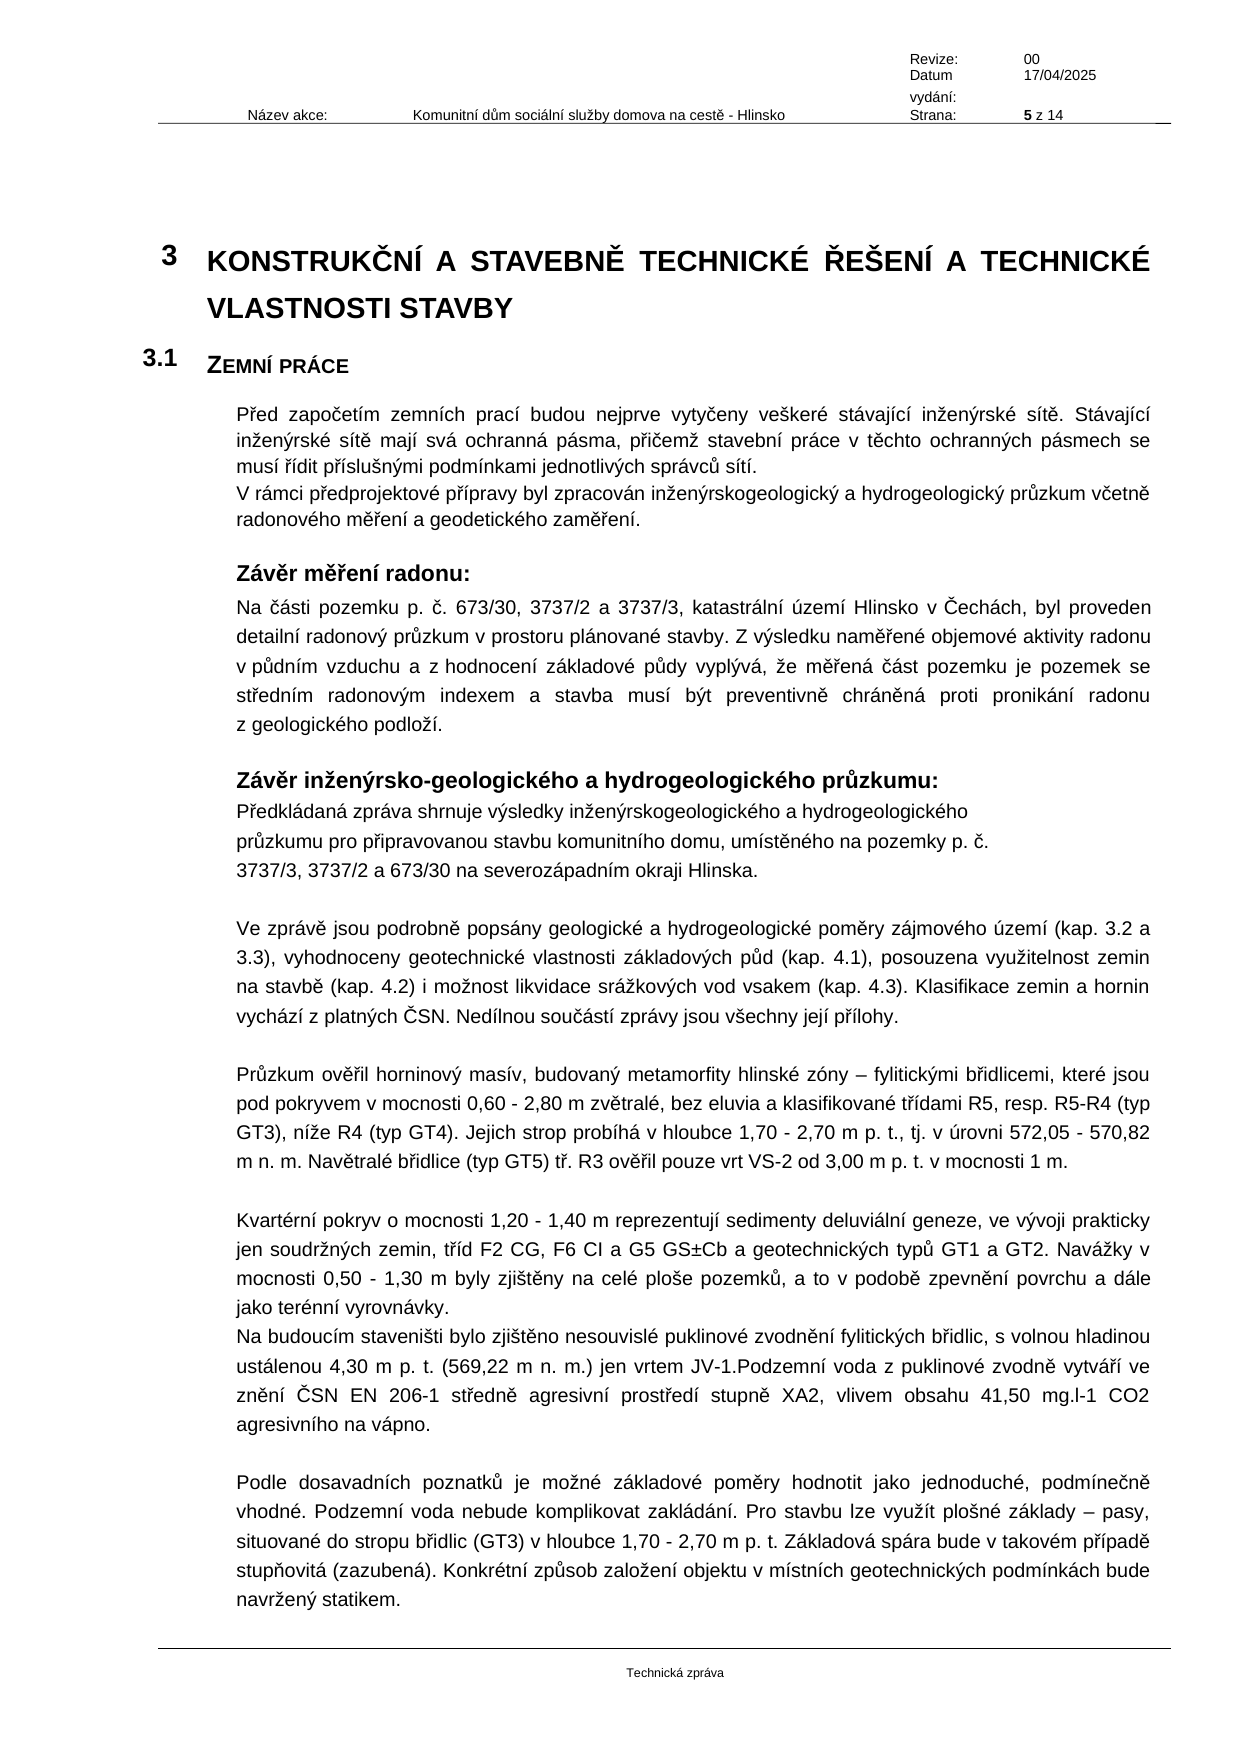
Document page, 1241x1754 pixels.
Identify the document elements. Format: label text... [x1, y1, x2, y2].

text Průzkum ověřil horninový masív, budovaný metamorfity hlinské zóny – fylitickými břidlicemi, které jsou pod pokryvem v mocnosti 0,60 - 2,80 m zvětralé, bez eluvia a klasifikované třídami R5, resp. R5-R4 (typ GT3), níže R4 (typ GT4). Jejich strop probíhá v hloubce 1,70 - 2,70 m p. t., tj. v úrovni 572,05 - 570,82 m n. m. Navětralé břidlice (typ GT5) tř. R3 ověřil pouze vrt VS-2 od 3,00 m p. t. v mocnosti 1 m. [236, 1056, 1152, 1173]
text Závěr měření radonu: [236, 559, 1152, 586]
text průzkumu pro připravovanou stavbu komunitního domu, umístěného na pozemky p. č. [236, 823, 1152, 852]
text V rámci předprojektové přípravy byl zpracován inženýrskogeologický a hydrogeologický průzkum včetně radonového měření a geodetického zaměření. [236, 481, 1152, 530]
subtitle KONSTRUKČNÍ A STAVEBNĚ TECHNICKÉ ŘEŠENÍ A TECHNICKÉ VLASTNOSTI STAVBY [177, 237, 1152, 324]
text Ve zprávě jsou podrobně popsány geologické a hydrogeologické poměry zájmového území (kap. 3.2 a 3.3), vyhodnoceny geotechnické vlastnosti základových půd (kap. 4.1), posouzena využitelnost zemin na stavbě (kap. 4.2) i možnost likvidace srážkových vod vsakem (kap. 4.3). Klasifikace zemin a hornin vychází z platných ČSN. Nedílnou součástí zprávy jsou všechny její přílohy. [236, 911, 1152, 1027]
text Závěr inženýrsko-geologického a hydrogeologického průzkumu: [236, 765, 1152, 794]
text Kvartérní pokryv o mocnosti 1,20 - 1,40 m reprezentují sedimenty deluviální geneze, ve vývoji prakticky jen soudržných zemin, tříd F2 CG, F6 CI a G5 GS±Cb a geotechnických typů GT1 a GT2. Navážky v mocnosti 0,50 - 1,30 m byly zjištěny na celé ploše pozemků, a to v podobě zpevnění povrchu a dále jako terénní vyrovnávky. [236, 1202, 1152, 1319]
text Předkládaná zpráva shrnuje výsledky inženýrskogeologického a hydrogeologického [236, 794, 1152, 823]
text Před započetím zemních prací budou nejprve vytyčeny veškeré stávající inženýrské sítě. Stávající inženýrské sítě mají svá ochranná pásma, přičemž stavební práce v těchto ochranných pásmech se musí řídit příslušnými podmínkami jednotlivých správců sítí. [236, 403, 1152, 478]
subtitle Zemní práce [118, 343, 1152, 379]
text Na části pozemku p. č. 673/30, 3737/2 a 3737/3, katastrální území Hlinsko v Čechách, byl proveden detailní radonový průzkum v prostoru plánované stavby. Z výsledku naměřené objemové aktivity radonu v půdním vzduchu a z hodnocení základové půdy vyplývá, že měřená část pozemku je pozemek se středním radonovým indexem a stavba musí být preventivně chráněná proti pronikání radonu z geologického podloží. [236, 590, 1152, 736]
text 3737/3, 3737/2 a 673/30 na severozápadním okraji Hlinska. [236, 852, 1152, 881]
text Podle dosavadních poznatků je možné základové poměry hodnotit jako jednoduché, podmínečně vhodné. Podzemní voda nebude komplikovat zakládání. Pro stavbu lze využít plošné základy – pasy, situované do stropu břidlic (GT3) v hloubce 1,70 - 2,70 m p. t. Základová spára bude v takovém případě stupňovitá (zazubená). Konkrétní způsob založení objektu v místních geotechnických podmínkách bude navržený statikem. [236, 1465, 1152, 1611]
text Na budoucím staveništi bylo zjištěno nesouvislé puklinové zvodnění fylitických břidlic, s volnou hladinou ustálenou 4,30 m p. t. (569,22 m n. m.) jen vrtem JV-1.Podzemní voda z puklinové zvodně vytváří ve znění ČSN EN 206-1 středně agresivní prostředí stupně XA2, vlivem obsahu 41,50 mg.l-1 CO2 agresivního na vápno. [236, 1319, 1152, 1436]
